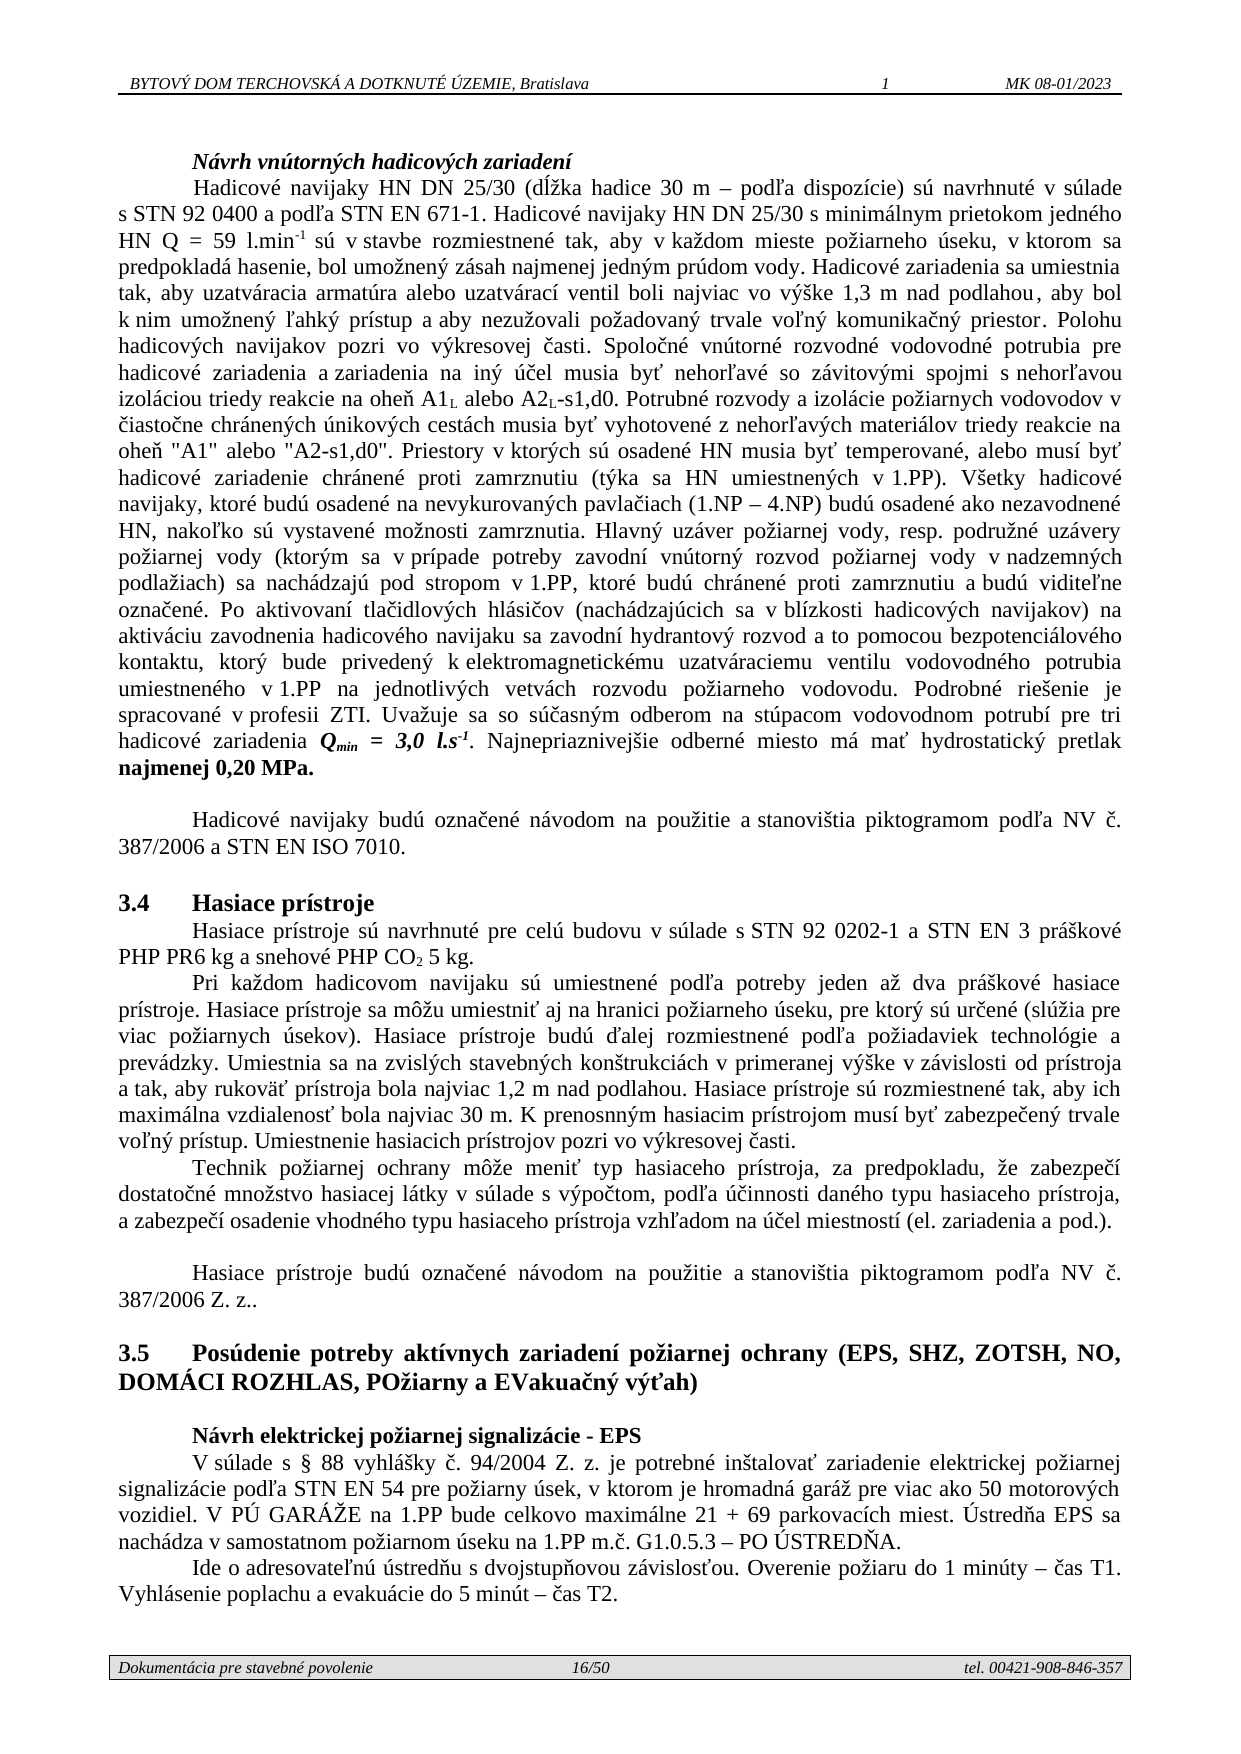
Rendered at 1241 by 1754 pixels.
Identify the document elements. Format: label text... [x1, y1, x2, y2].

text Návrh elektrickej požiarnej signalizácie - EPS [118, 1422, 1122, 1449]
text Hadicové navijaky budú označené návodom na použitie a stanovištia piktogramom podľa NV č. 387/2006 a STN EN ISO 7010. [118, 807, 1122, 859]
text Hadicové navijaky HN DN 25/30 (dĺžka hadice 30 m – podľa dispozície) sú navrhnuté v súlade s STN 92 podľa STN EN 671-1. Hadicové navijaky HN DN 25/30 s minimálnym prietokom jedného HN Q = 59 l.min-1 sú v stavbe rozmiestnené tak, aby v každom mieste požiarneho úseku, v ktorom sa predpokladá hasenie, bol umožnený zásah najmenej jedným prúdom vody. Hadicové zariadenia sa umiestnia tak, aby uzatváracia armatúra alebo uzatvárací ventil boli najviac vo výške 1,3 m nad podlahou, aby bol k nim umožnený ľahký prístup a aby nezužovali požadovaný trvale voľný komunikačný priestor. Polohu hadicových navijakov pozri vo výkresovej časti. Spoločné vnútorné rozvodné vodovodné potrubia pre hadicové zariadenia a zariadenia na iný účel musia byť nehorľavé so závitovými spojmi s nehorľavou izoláciou triedy reakcie na oheň A1L alebo A2L-s1,d0. Potrubné rozvody a izolácie požiarnych vodovodov v čiastočne chránených únikových cestách musia byť vyhotovené z nehorľavých materiálov triedy reakcie na oheň "A1" alebo "A2-s1,d0". Priestory v ktorých sú osadené HN musia byť temperované, alebo musí byť hadicové zariadenie chránené proti zamrznutiu (týka sa HN umiestnených v 1.PP). Všetky hadicové navijaky, ktoré budú osadené na nevykurovaných pavlačiach (1.NP – 4.NP) budú osadené ako nezavodnené HN, nakoľko sú vystavené možnosti zamrznutia. Hlavný uzáver požiarnej vody, resp. podružné uzávery požiarnej vody (ktorým sa v prípade potreby zavodní vnútorný rozvod požiarnej vody v nadzemných podlažiach) sa nachádzajú pod stropom v 1.PP, ktoré budú chránené proti zamrznutiu a budú viditeľne označené. Po aktivovaní tlačidlových hlásičov (nachádzajúcich sa v blízkosti hadicových navijakov) na aktiváciu zavodnenia hadicového navijaku sa zavodní hydrantový rozvod a to pomocou bezpotenciálového kontaktu, ktorý bude privedený k elektromagnetickému uzatváraciemu ventilu vodovodného potrubia umiestneného v 1.PP na jednotlivých vetvách rozvodu požiarneho vodovodu. Podrobné riešenie je spracované v profesii ZTI. Uvažuje sa so súčasným odberom na stúpacom vodovodnom potrubí pre tri hadicové zariadenia Qmin = 3,0 l.s-1. Najnepriaznivejšie odberné miesto má mať hydrostatický pretlak najmenej 0,20 MPa. [118, 174, 1122, 780]
text Návrh vnútorných hadicových zariadení [118, 148, 1122, 174]
subtitle Hasiace prístroje [118, 888, 1122, 917]
text Hasiace prístroje budú označené návodom na použitie a stanovištia piktogramom podľa NV č. 387/2006 Z. z.. [118, 1259, 1122, 1312]
text V súlade s § 88 vyhlášky č. 94/2004 Z. z. je potrebné inštalovať zariadenie elektrickej požiarnej signalizácie podľa STN EN 54 pre požiarny úsek, v ktorom je hromadná garáž pre viac ako 50 motorových vozidiel. V PÚ GARÁŽE na 1.PP bude celkovo maximálne 21 + 69 parkovacích miest. Ústredňa EPS sa nachádza v samostatnom požiarnom úseku na 1.PP m.č. G1.0.5.3 – PO ÚSTREDŇA. [118, 1449, 1122, 1554]
text Ide o adresovateľnú ústredňu s dvojstupňovou závislosťou. Overenie požiaru do 1 minúty – čas T1. Vyhlásenie poplachu a evakuácie do 5 minút – čas T2. [118, 1554, 1122, 1607]
text Hasiace prístroje sú navrhnuté pre celú budovu v súlade s STN 92 0202-1 a STN EN 3 práškové PHP PR6 kg a snehové PHP CO2 5 kg. [118, 917, 1122, 969]
text Pri každom hadicovom navijaku sú umiestnené podľa potreby jeden až dva práškové hasiace prístroje. Hasiace prístroje sa môžu umiestniť aj na hranici požiarneho úseku, pre ktorý sú určené (slúžia pre viac požiarnych úsekov). Hasiace prístroje budú ďalej rozmiestnené podľa požiadaviek technológie a prevádzky. Umiestnia sa na zvislých stavebných konštrukciách v primeranej výške v závislosti od prístroja a tak, aby rukoväť prístroja bola najviac 1,2 m nad podlahou. Hasiace prístroje sú rozmiestnené tak, aby ich maximálna vzdialenosť bola najviac 30 m. K prenosnným hasiacim prístrojom musí byť zabezpečený trvale voľný prístup. Umiestnenie hasiacich prístrojov pozri vo výkresovej časti. [118, 969, 1122, 1154]
text Technik požiarnej ochrany môže meniť typ hasiaceho prístroja, za predpokladu, že zabezpečí dostatočné množstvo hasiacej látky v súlade s výpočtom, podľa účinnosti daného typu hasiaceho prístroja, a zabezpečí osadenie vhodného typu hasiaceho prístroja vzhľadom na účel miestností (el. zariadenia a pod.). [118, 1154, 1122, 1233]
subtitle Posúdenie potreby aktívnych zariadení požiarnej ochrany (EPS, SHZ, ZOTSH, NO, DOMÁCI ROZHLAS, POžiarny a EVakuačný výťah) [118, 1338, 1122, 1396]
